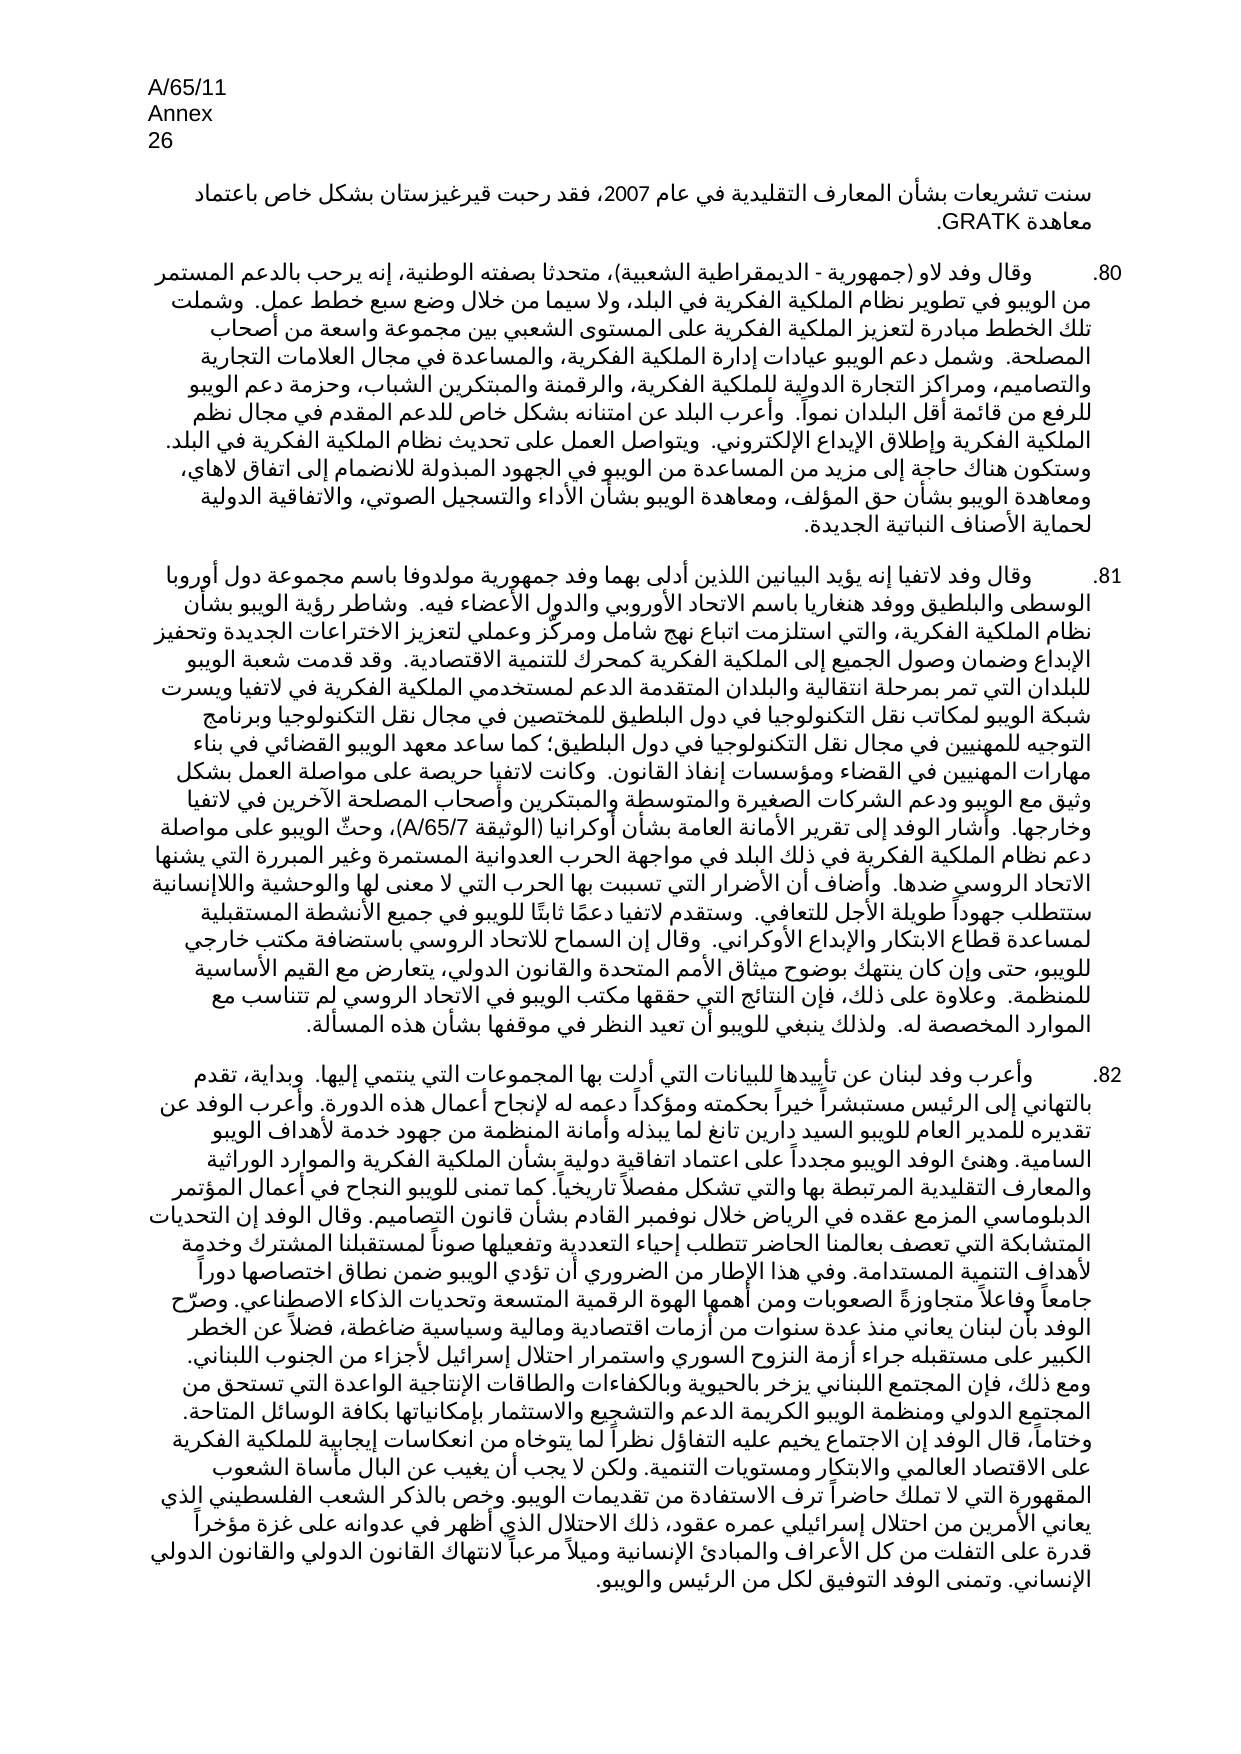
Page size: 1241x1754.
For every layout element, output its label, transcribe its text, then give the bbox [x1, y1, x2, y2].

text وأعرب وفد لبنان عن تأييدها للبيانات التي أدلت بها المجموعات التي ينتمي إليها. وبداية، تقدم بالتهاني إلى الرئيس مستبشراً خيراً بحكمته ومؤكداً دعمه له لإنجاح أعمال هذه الدورة. وأعرب الوفد عن تقديره للمدير العام للويبو السيد دارين تانغ لما يبذله وأمانة المنظمة من جهود خدمة لأهداف الويبو السامية. وهنئ الوفد الويبو مجدداً على اعتماد اتفاقية دولية بشأن الملكية الفكرية والموارد الوراثية والمعارف التقليدية المرتبطة بها والتي تشكل مفصلاً تاريخياً. كما تمنى للويبو النجاح في أعمال المؤتمر الدبلوماسي المزمع عقده في الرياض خلال نوفمبر القادم بشأن قانون التصاميم. وقال الوفد إن التحديات المتشابكة التي تعصف بعالمنا الحاضر تتطلب إحياء التعددية وتفعيلها صوناً لمستقبلنا المشترك وخدمة لأهداف التنمية المستدامة. وفي هذا الإطار من الضروري أن تؤدي الويبو ضمن نطاق اختصاصها دوراً جامعاً وفاعلاً متجاوزةً الصعوبات ومن أهمها الهوة الرقمية المتسعة وتحديات الذكاء الاصطناعي. وصرّح الوفد بأن لبنان يعاني منذ عدة سنوات من أزمات اقتصادية ومالية وسياسية ضاغطة، فضلاً عن الخطر الكبير على مستقبله جراء أزمة النزوح السوري واستمرار احتلال إسرائيل لأجزاء من الجنوب اللبناني. ومع ذلك، فإن المجتمع اللبناني يزخر بالحيوية وبالكفاءات والطاقات الإنتاجية الواعدة التي تستحق من المجتمع الدولي ومنظمة الويبو الكريمة الدعم والتشجيع والاستثمار بإمكانياتها بكافة الوسائل المتاحة. وختاماً، قال الوفد إن الاجتماع يخيم عليه التفاؤل نظراً لما يتوخاه من انعكاسات إيجابية للملكية الفكرية على الاقتصاد العالمي والابتكار ومستويات التنمية. ولكن لا يجب أن يغيب عن البال مأساة الشعوب المقهورة التي لا تملك حاضراً ترف الاستفادة من تقديمات الويبو. وخص بالذكر الشعب الفلسطيني الذي يعاني الأمرين من احتلال إسرائيلي عمره عقود، ذلك الاحتلال الذي أظهر في عدوانه على غزة مؤخراً قدرة على التفلت من كل الأعراف والمبادئ الإنسانية وميلاً مرعباً لانتهاك القانون الدولي والقانون الدولي الإنساني. وتمنى الوفد التوفيق لكل من الرئيس والويبو. [148, 1061, 1092, 1593]
text وقال وفد لاتفيا إنه يؤيد البيانين اللذين أدلى بهما وفد جمهورية مولدوفا باسم مجموعة دول أوروبا الوسطى والبلطيق ووفد هنغاريا باسم الاتحاد الأوروبي والدول الأعضاء فيه. وشاطر رؤية الويبو بشأن نظام الملكية الفكرية، والتي استلزمت اتباع نهج شامل ومركّز وعملي لتعزيز الاختراعات الجديدة وتحفيز الإبداع وضمان وصول الجميع إلى الملكية الفكرية كمحرك للتنمية الاقتصادية. وقد قدمت شعبة الويبو للبلدان التي تمر بمرحلة انتقالية والبلدان المتقدمة الدعم لمستخدمي الملكية الفكرية في لاتفيا ويسرت شبكة الويبو لمكاتب نقل التكنولوجيا في دول البلطيق للمختصين في مجال نقل التكنولوجيا وبرنامج التوجيه للمهنيين في مجال نقل التكنولوجيا في دول البلطيق؛ كما ساعد معهد الويبو القضائي في بناء مهارات المهنيين في القضاء ومؤسسات إنفاذ القانون. وكانت لاتفيا حريصة على مواصلة العمل بشكل وثيق مع الويبو ودعم الشركات الصغيرة والمتوسطة والمبتكرين وأصحاب المصلحة الآخرين في لاتفيا وخارجها. وأشار الوفد إلى تقرير الأمانة العامة بشأن أوكرانيا (الوثيقة A/65/7)، وحثّ الويبو على مواصلة دعم نظام الملكية الفكرية في ذلك البلد في مواجهة الحرب العدوانية المستمرة وغير المبررة التي يشنها الاتحاد الروسي ضدها. وأضاف أن الأضرار التي تسببت بها الحرب التي لا معنى لها والوحشية واللاإنسانية ستتطلب جهوداً طويلة الأجل للتعافي. وستقدم لاتفيا دعمًا ثابتًا للويبو في جميع الأنشطة المستقبلية لمساعدة قطاع الابتكار والإبداع الأوكراني. وقال إن السماح للاتحاد الروسي باستضافة مكتب خارجي للويبو، حتى وإن كان ينتهك بوضوح ميثاق الأمم المتحدة والقانون الدولي، يتعارض مع القيم الأساسية للمنظمة. وعلاوة على ذلك، فإن النتائج التي حققها مكتب الويبو في الاتحاد الروسي لم تتناسب مع الموارد المخصصة له. ولذلك ينبغي للويبو أن تعيد النظر في موقفها بشأن هذه المسألة. [148, 561, 1092, 1038]
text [148, 179, 1092, 235]
text وقال وفد لاو (جمهورية - الديمقراطية الشعبية)، متحدثا بصفته الوطنية، إنه يرحب بالدعم المستمر من الويبو في تطوير نظام الملكية الفكرية في البلد، ولا سيما من خلال وضع سبع خطط عمل. وشملت تلك الخطط مبادرة لتعزيز الملكية الفكرية على المستوى الشعبي بين مجموعة واسعة من أصحاب المصلحة. وشمل دعم الويبو عيادات إدارة الملكية الفكرية، والمساعدة في مجال العلامات التجارية والتصاميم، ومراكز التجارة الدولية للملكية الفكرية، والرقمنة والمبتكرين الشباب، وحزمة دعم الويبو للرفع من قائمة أقل البلدان نمواً. وأعرب البلد عن امتنانه بشكل خاص للدعم المقدم في مجال نظم الملكية الفكرية وإطلاق الإيداع الإلكتروني. ويتواصل العمل على تحديث نظام الملكية الفكرية في البلد. وستكون هناك حاجة إلى مزيد من المساعدة من الويبو في الجهود المبذولة للانضمام إلى اتفاق لاهاي، ومعاهدة الويبو بشأن حق المؤلف، ومعاهدة الويبو بشأن الأداء والتسجيل الصوتي، والاتفاقية الدولية لحماية الأصناف النباتية الجديدة. [148, 258, 1092, 538]
